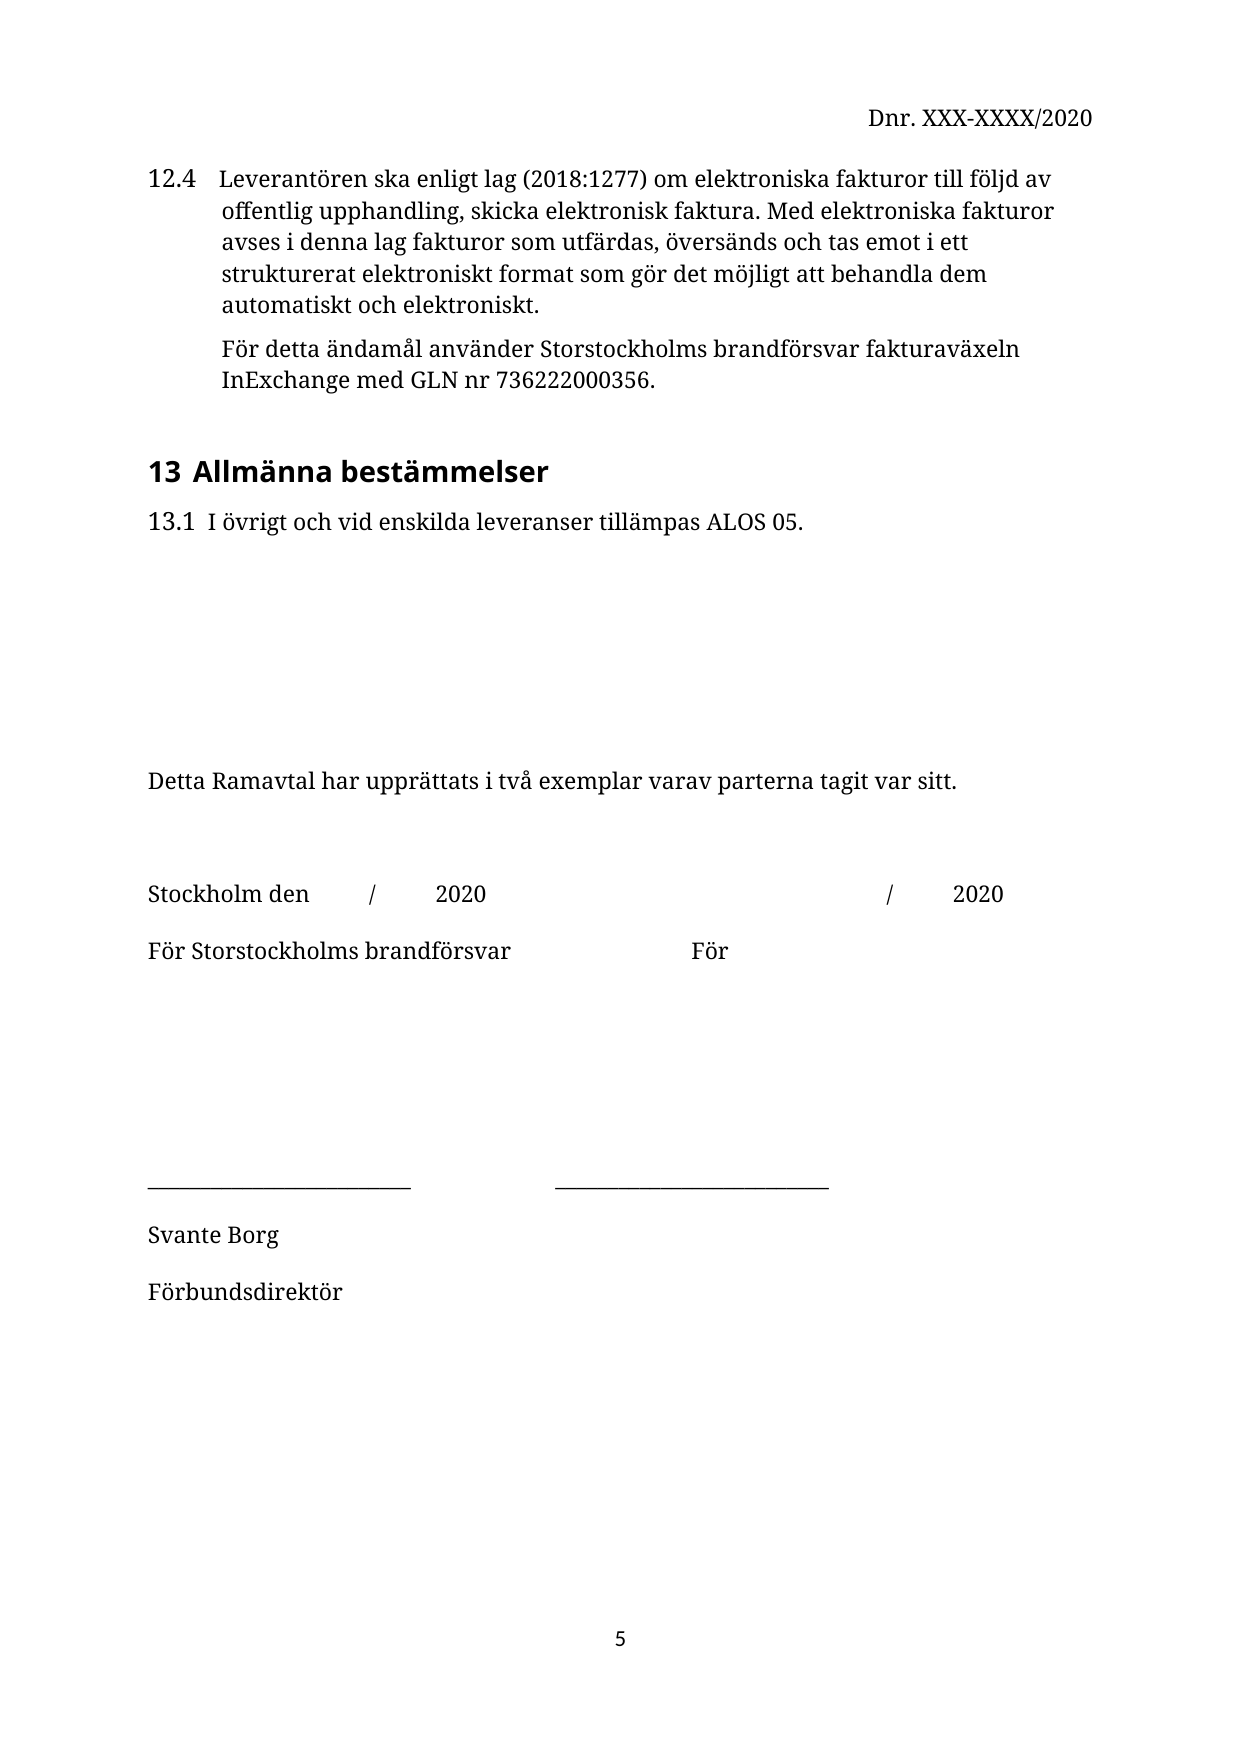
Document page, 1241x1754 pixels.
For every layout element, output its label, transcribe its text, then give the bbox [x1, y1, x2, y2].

subtitle För detta ändamål använder Storstockholms brandförsvar fakturaväxeln InExchange med GLN nr 736222000356. [221, 333, 1093, 395]
text Detta Ramavtal har upprättats i två exemplar varav parterna tagit var sitt. [148, 765, 1093, 796]
subtitle Allmänna bestämmelser [148, 451, 1093, 491]
text För Storstockholms brandförsvar För [148, 935, 1093, 966]
text Förbundsdirektör [148, 1276, 1093, 1307]
subtitle I övrigt och vid enskilda leveranser tillämpas ALOS 05. [148, 503, 1093, 538]
text Svante Borg [148, 1219, 1093, 1250]
text _________________________ __________________________ [148, 1162, 1093, 1193]
text Stockholm den / 2020 / 2020 [148, 878, 1093, 909]
subtitle Leverantören ska enligt lag (2018:1277) om elektroniska fakturor till följd av offentlig upphandling, skicka elektronisk faktura. Med elektroniska fakturor avses i denna lag fakturor som utfärdas, översänds och tas emot i ett strukturerat elektroniskt format som gör det möjligt att behandla dem automatiskt och elektroniskt. [148, 161, 1093, 320]
